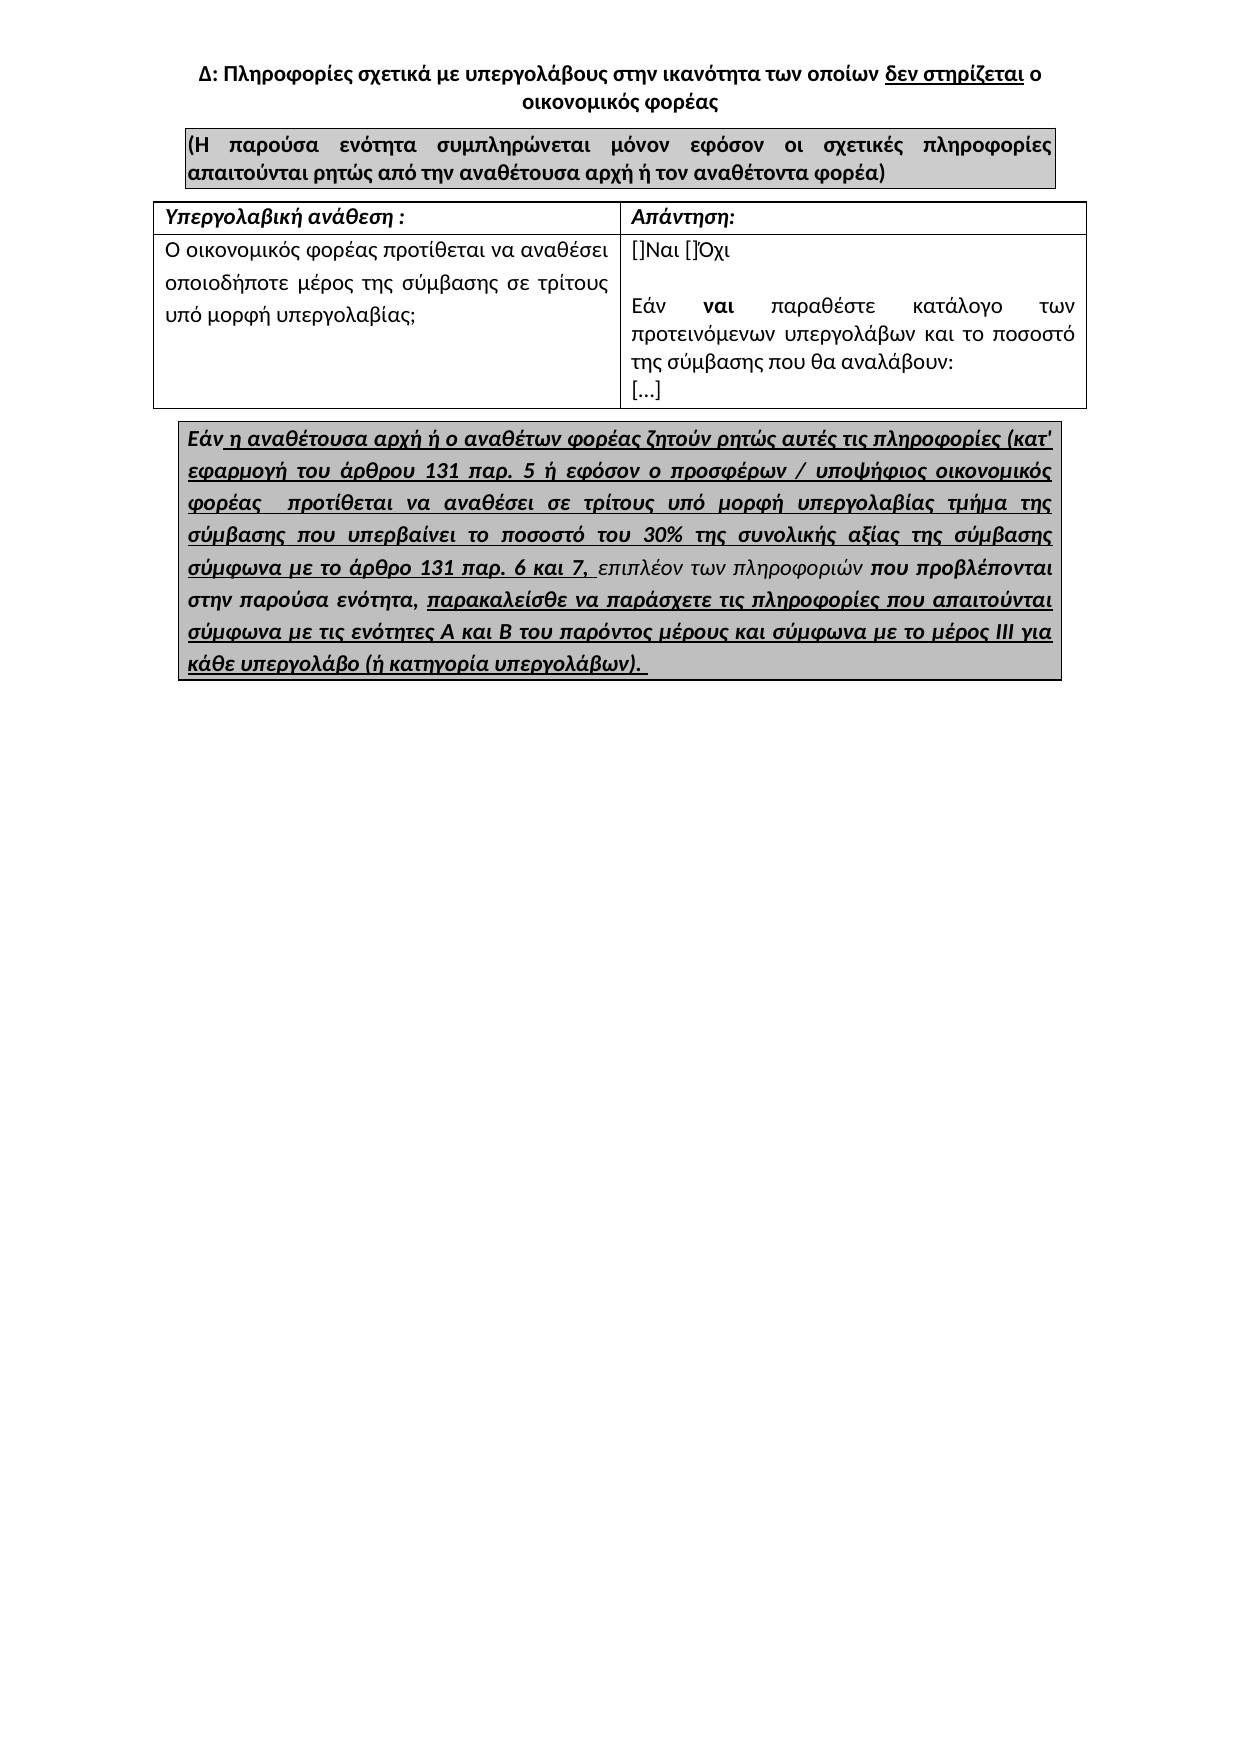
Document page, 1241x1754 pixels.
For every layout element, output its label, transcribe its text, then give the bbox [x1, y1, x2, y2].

table_header Υπεργολαβική ανάθεση : [154, 203, 620, 234]
table_header Απάντηση: [621, 203, 1086, 234]
table_cell []Ναι []Όχι Εάν ναι παραθέστε κατάλογο των προτεινόμενων υπεργολάβων και το ποσοστό της σύμβασης που θα αναλάβουν: […] [621, 235, 1086, 407]
text (Η παρούσα ενότητα συμπληρώνεται μόνον εφόσον οι σχετικές πληροφορίες απαιτούνται ρητώς από την αναθέτουσα αρχή ή τον αναθέτοντα φορέα) [186, 129, 1055, 188]
table_cell Ο οικονομικός φορέας προτίθεται να αναθέσει οποιοδήποτε μέρος της σύμβασης σε τρίτους υπό μορφή υπεργολαβίας; [154, 235, 620, 407]
title Εάν η αναθέτουσα αρχή ή ο αναθέτων φορέας ζητούν ρητώς αυτές τις πληροφορίες (κατ' εφαρμογή του άρθρου 131 παρ. 5 ή εφόσον ο προσφέρων / υποψήφιος οικονομικός φορέας προτίθεται να αναθέσει σε τρίτους υπό μορφή υπεργολαβίας τμήμα της σύμβασης που υπερβαίνει το ποσοστό του 30% της συνολικής αξίας της σύμβασης σύμφωνα με το άρθρο 131 παρ. 6 και 7, επιπλέον των πληροφοριών που προβλέπονται στην παρούσα ενότητα, παρακαλείσθε να παράσχετε τις πληροφορίες που απαιτούνται σύμφωνα με τις ενότητες Α και Β του παρόντος μέρους και σύμφωνα με το μέρος ΙΙΙ για κάθε υπεργολάβο (ή κατηγορία υπεργολάβων). [179, 422, 1061, 679]
text Δ: Πληροφορίες σχετικά με υπεργολάβους στην ικανότητα των οποίων δεν στηρίζεται ο οικονομικός φορέας [187, 59, 1053, 115]
